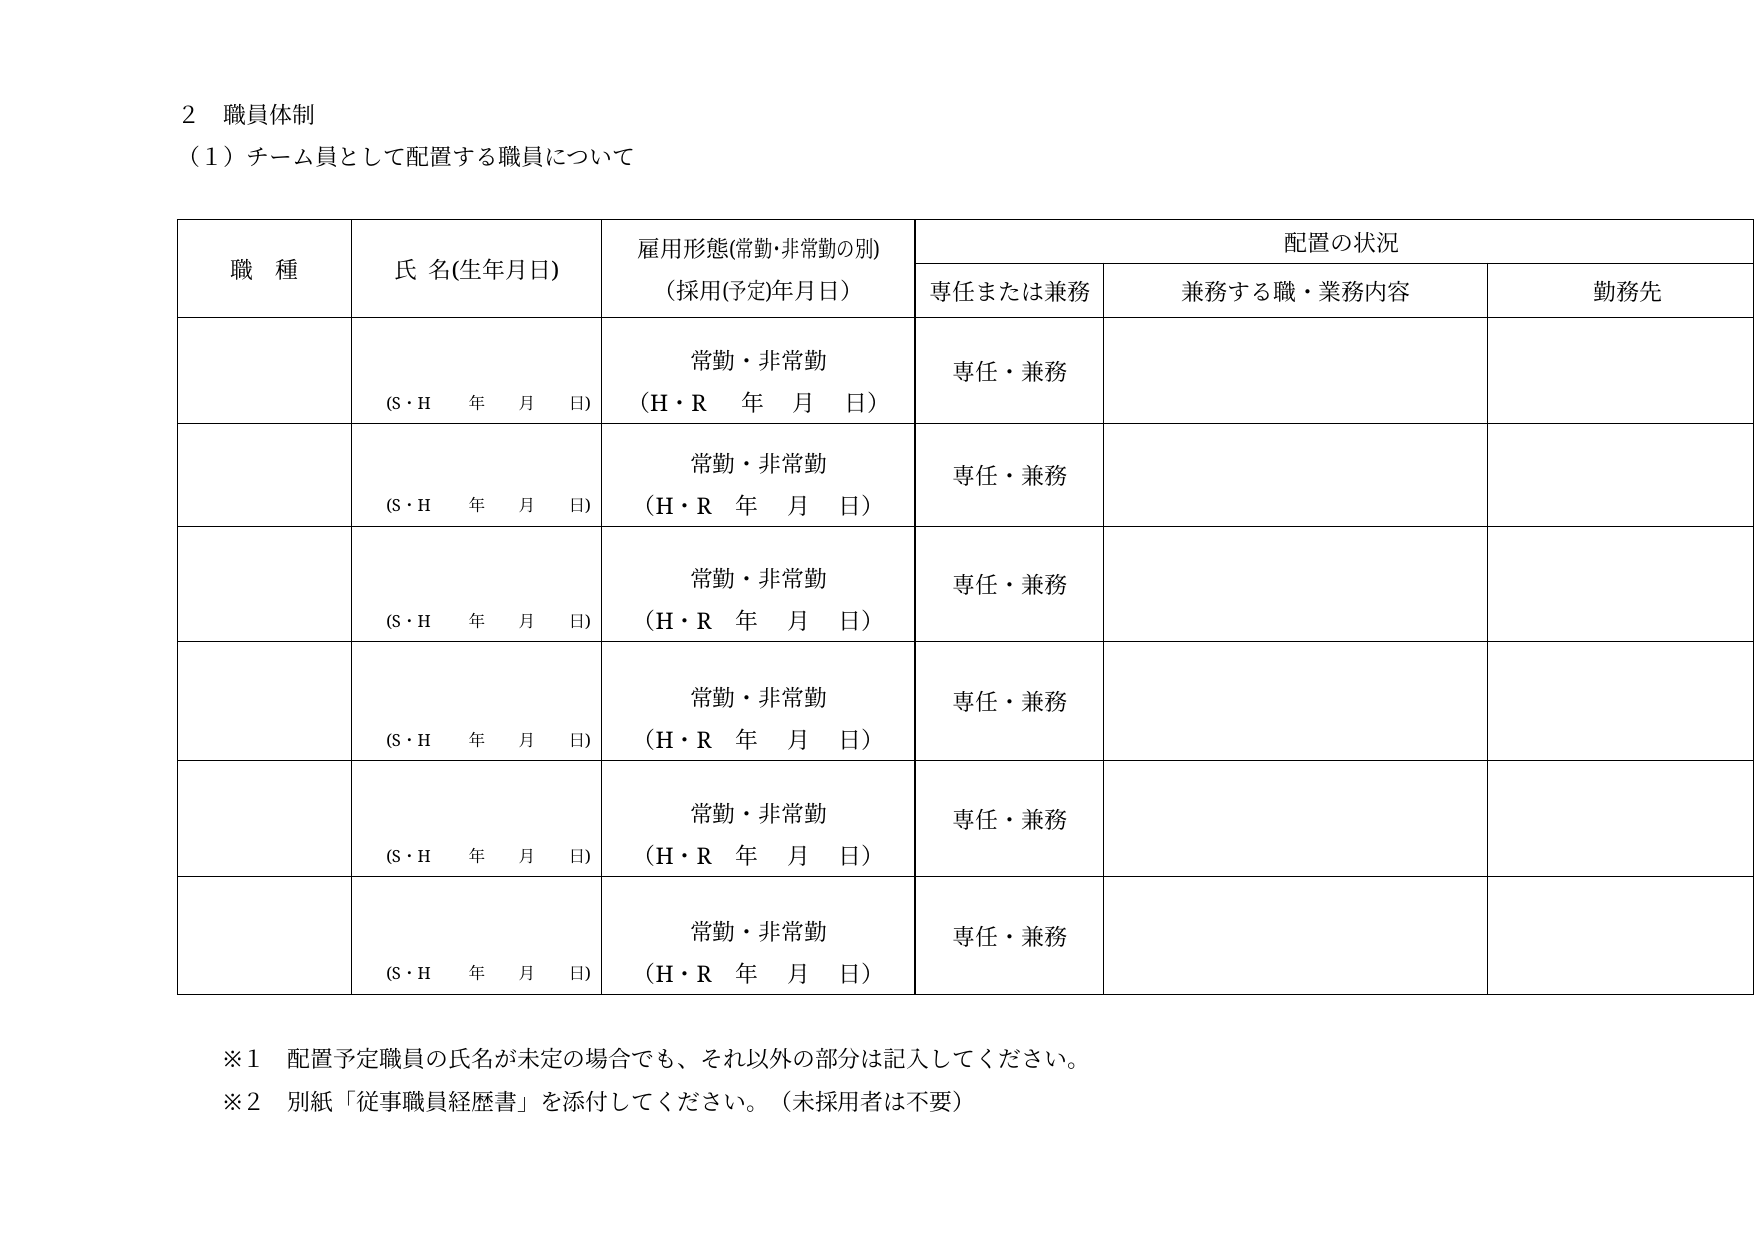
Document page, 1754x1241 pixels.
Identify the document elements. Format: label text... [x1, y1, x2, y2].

table_cell [1488, 527, 1753, 641]
table_cell [1104, 527, 1487, 641]
table_header 職 種 [178, 220, 351, 317]
table_cell [1104, 318, 1487, 423]
table_cell [1488, 877, 1753, 994]
table_cell [178, 318, 351, 423]
text ※２ 別紙「従事職員経歴書」を添付してください。（未採用者は不要） [177, 1079, 1693, 1121]
table_cell 常勤・非常勤 （H・R 年 月 日） [602, 877, 914, 994]
table_cell 常勤・非常勤 （H・R 年 月 日） [602, 761, 914, 876]
table_cell (S・H 年 月 日) [352, 318, 601, 423]
table_cell 常勤・非常勤 （H・R 年 月 日） [602, 642, 914, 760]
table_cell [1104, 424, 1487, 526]
table_cell 専任・兼務 [916, 642, 1103, 760]
table_cell [178, 424, 351, 526]
table_cell 兼務する職・業務内容 [1104, 264, 1487, 317]
table_cell [1488, 642, 1753, 760]
table_header 雇用形態(常勤･非常勤の別) （採用(予定)年月日） [602, 220, 914, 317]
table_cell 勤務先 [1488, 264, 1753, 317]
table_cell 専任・兼務 [916, 877, 1103, 994]
table_cell (S・H 年 月 日) [352, 642, 601, 760]
text ２ 職員体制 [177, 93, 1606, 135]
table_cell (S・H 年 月 日) [352, 761, 601, 876]
table_cell [1488, 761, 1753, 876]
table_header 配置の状況 [916, 220, 1753, 262]
table_cell 専任・兼務 [916, 318, 1103, 423]
table_cell 専任・兼務 [916, 424, 1103, 526]
table_cell 専任・兼務 [916, 527, 1103, 641]
table_header 氏 名(生年月日) [352, 220, 601, 317]
table_cell 常勤・非常勤 （H・R 年 月 日） [602, 318, 914, 423]
table_cell [1104, 642, 1487, 760]
table_cell [178, 877, 351, 994]
table_cell 常勤・非常勤 （H・R 年 月 日） [602, 527, 914, 641]
table_cell 専任または兼務 [916, 264, 1103, 317]
table_cell 常勤・非常勤 （H・R 年 月 日） [602, 424, 914, 526]
table_cell (S・H 年 月 日) [352, 527, 601, 641]
table_cell (S・H 年 月 日) [352, 877, 601, 994]
table_cell [1104, 761, 1487, 876]
table_cell [178, 642, 351, 760]
text ※１ 配置予定職員の氏名が未定の場合でも、それ以外の部分は記入してください。 [177, 1037, 1693, 1079]
table_cell [178, 761, 351, 876]
table_cell [1488, 424, 1753, 526]
table_cell [178, 527, 351, 641]
text （１）チーム員として配置する職員について [177, 135, 1606, 177]
table_cell [1488, 318, 1753, 423]
table_cell [1104, 877, 1487, 994]
table_cell 専任・兼務 [916, 761, 1103, 876]
table_cell (S・H 年 月 日) [352, 424, 601, 526]
